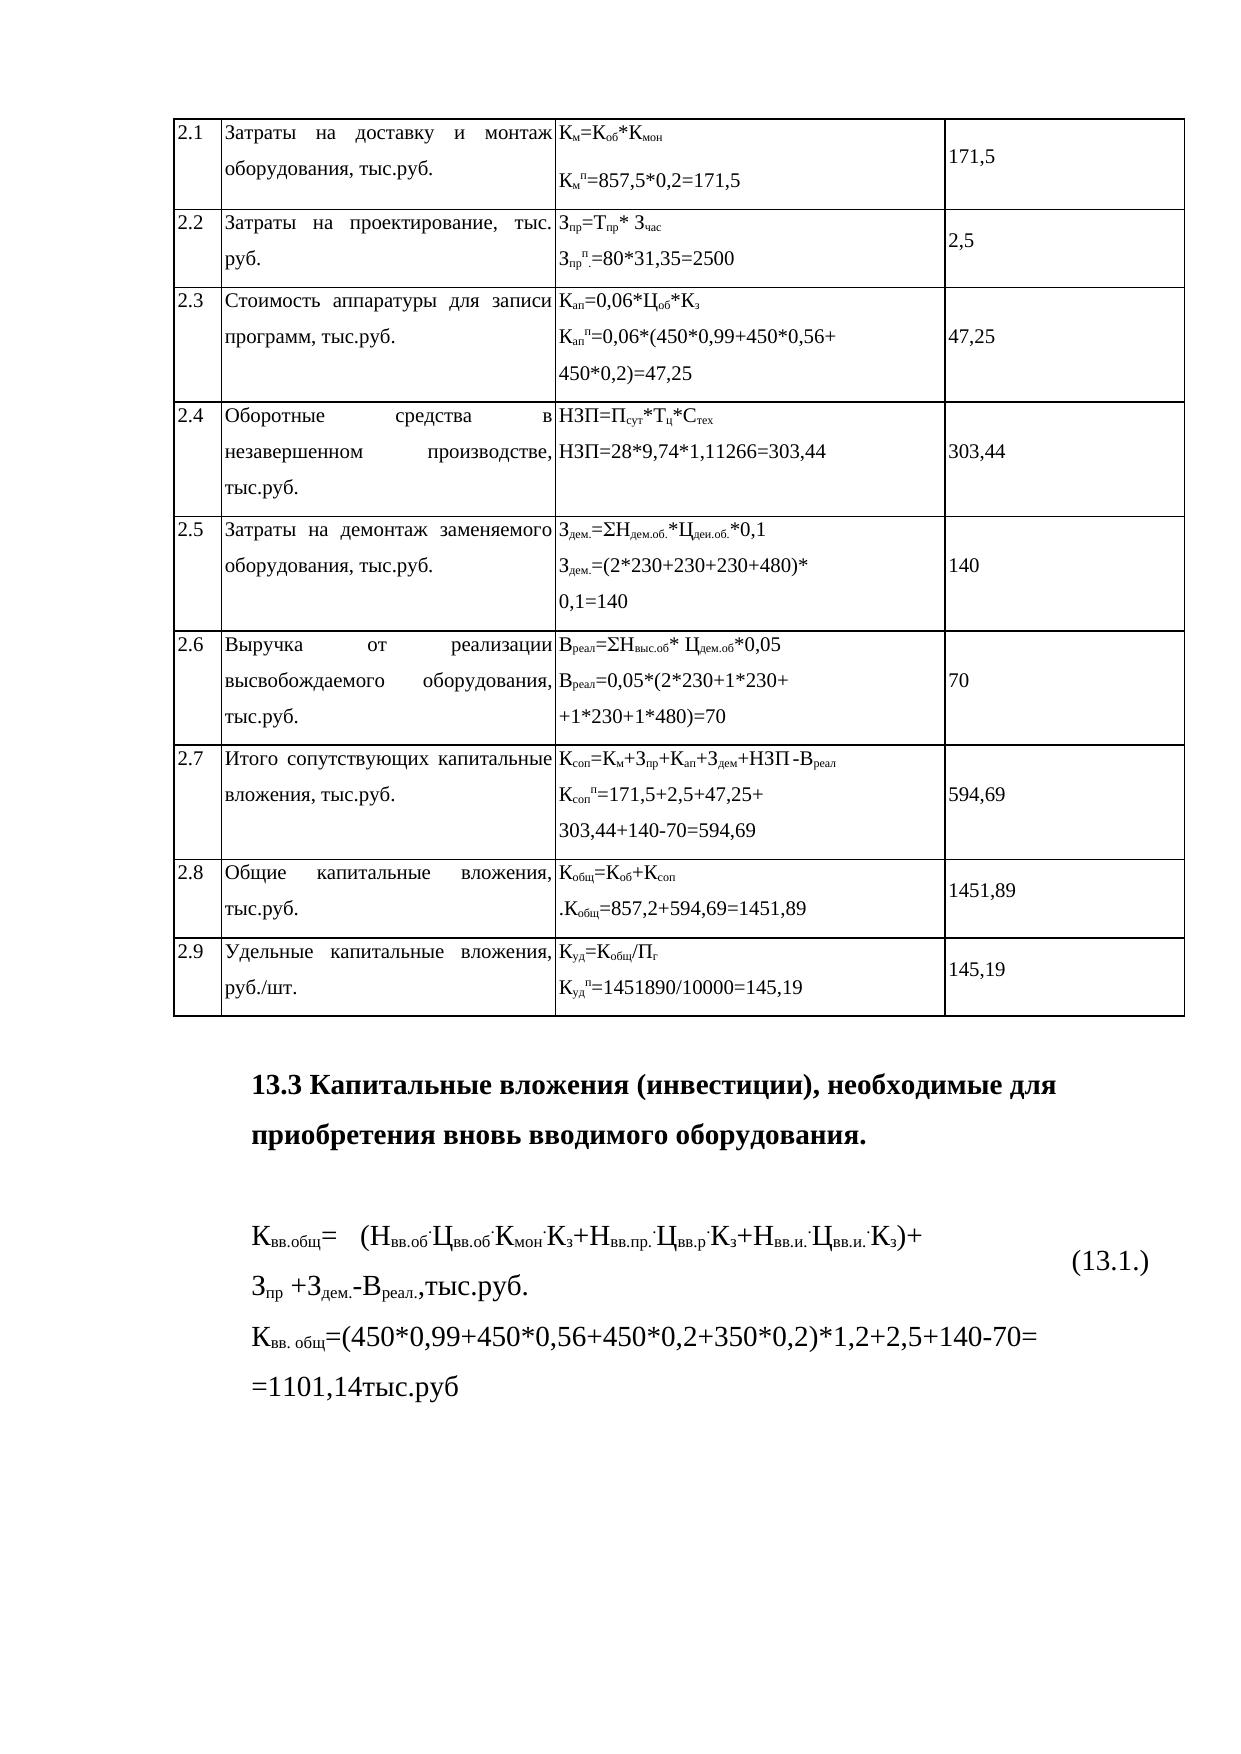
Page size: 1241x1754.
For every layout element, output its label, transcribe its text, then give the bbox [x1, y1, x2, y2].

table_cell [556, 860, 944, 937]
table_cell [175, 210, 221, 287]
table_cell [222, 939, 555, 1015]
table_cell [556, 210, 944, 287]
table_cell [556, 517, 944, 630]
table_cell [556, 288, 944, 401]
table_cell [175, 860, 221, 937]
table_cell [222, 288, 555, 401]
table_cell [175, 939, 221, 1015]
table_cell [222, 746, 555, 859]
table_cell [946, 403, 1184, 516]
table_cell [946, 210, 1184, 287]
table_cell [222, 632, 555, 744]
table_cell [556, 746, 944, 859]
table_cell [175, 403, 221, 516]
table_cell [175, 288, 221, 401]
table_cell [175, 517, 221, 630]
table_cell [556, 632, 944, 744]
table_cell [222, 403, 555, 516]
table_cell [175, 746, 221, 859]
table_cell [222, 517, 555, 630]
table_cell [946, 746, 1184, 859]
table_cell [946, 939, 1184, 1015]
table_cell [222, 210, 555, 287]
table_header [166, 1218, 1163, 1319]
text =1101,14тыс.руб [177, 1369, 1152, 1402]
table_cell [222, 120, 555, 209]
text 13.3 Капитальные вложения (инвестиции), необходимые для приобретения вновь вводимого оборудования. [251, 1067, 1152, 1151]
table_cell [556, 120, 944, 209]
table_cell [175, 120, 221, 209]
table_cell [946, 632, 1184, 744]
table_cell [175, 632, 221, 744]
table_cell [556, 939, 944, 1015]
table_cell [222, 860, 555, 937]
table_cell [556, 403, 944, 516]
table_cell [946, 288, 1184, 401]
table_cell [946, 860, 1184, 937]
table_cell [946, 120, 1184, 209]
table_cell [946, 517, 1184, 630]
text Квв. общ=(450*0,99+450*0,56+450*0,2+350*0,2)*1,2+2,5+140-70= [177, 1319, 1152, 1352]
